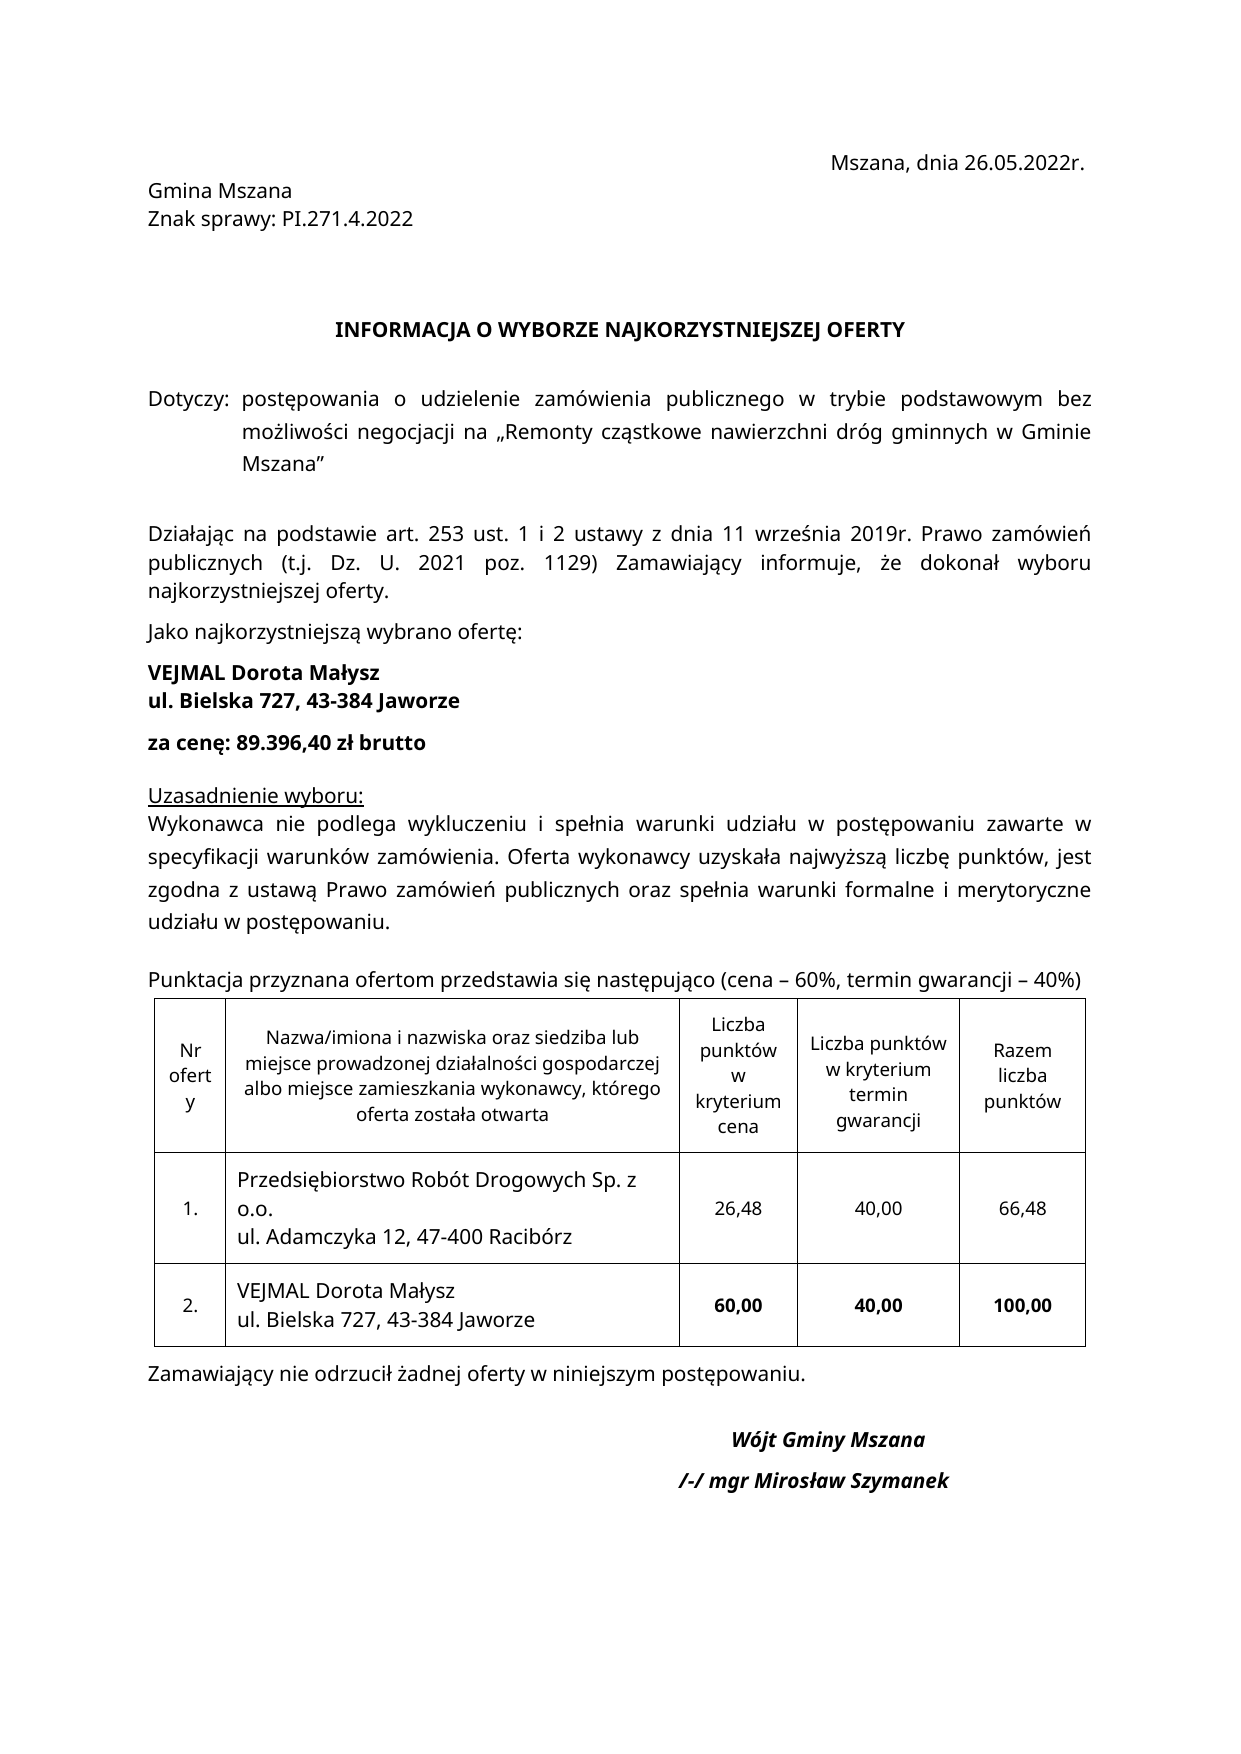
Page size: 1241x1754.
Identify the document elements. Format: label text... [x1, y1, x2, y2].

text Jako najkorzystniejszą wybrano ofertę: [148, 617, 1093, 646]
text Działając na podstawie art. 253 ust. 1 i 2 ustawy z dnia 11 września 2019r. Prawo zamówień publicznych (t.j. Dz. U. 2021 poz. 1129) Zamawiający informuje, że dokonał wyboru najkorzystniejszej oferty. [148, 519, 1093, 605]
table_header Nazwa/imiona i nazwiska oraz siedziba lub miejsce prowadzonej działalności gospodarczej albo miejsce zamieszkania wykonawcy, którego oferta została otwarta [226, 999, 679, 1152]
text Dotyczy: postępowania o udzielenie zamówienia publicznego w trybie podstawowym bez możliwości negocjacji na „Remonty cząstkowe nawierzchni dróg gminnych w Gminie Mszana” [148, 384, 1093, 478]
text INFORMACJA O WYBORZE NAJKORZYSTNIEJSZEJ OFERTY [148, 315, 1093, 343]
table_header Nr oferty [155, 999, 225, 1152]
table_cell 60,00 [680, 1264, 797, 1346]
text ul. Bielska 727, 43-384 Jaworze [148, 687, 1093, 715]
text VEJMAL Dorota Małysz [148, 658, 1093, 687]
text Zamawiający nie odrzucił żadnej oferty w niniejszym postępowaniu. [148, 1359, 1093, 1388]
table_header Liczba punktów w kryterium termin gwarancji [798, 999, 959, 1152]
table_cell 40,00 [798, 1153, 959, 1263]
text Uzasadnienie wyboru: [148, 781, 1093, 809]
table_cell 1. [155, 1153, 225, 1263]
table_cell 26,48 [680, 1153, 797, 1263]
table_header Liczba punktów w kryterium cena [680, 999, 797, 1152]
table_cell VEJMAL Dorota Małysz ul. Bielska 727, 43-384 Jaworze [226, 1264, 679, 1346]
table_cell Przedsiębiorstwo Robót Drogowych Sp. z o.o. ul. Adamczyka 12, 47-400 Racibórz [226, 1153, 679, 1263]
text Znak sprawy: PI.271.4.2022 [148, 204, 1124, 233]
table_cell 40,00 [798, 1264, 959, 1346]
text Gmina Mszana [148, 176, 1124, 204]
text Punktacja przyznana ofertom przedstawia się następująco (cena – 60%, termin gwarancji – 40%) [148, 965, 1093, 994]
table_cell 2. [155, 1264, 225, 1346]
table_cell 66,48 [960, 1153, 1085, 1263]
text Mszana, dnia 26.05.2022r. [148, 148, 1085, 176]
text za cenę: 89.396,40 zł brutto [148, 728, 1093, 756]
text Wójt Gminy Mszana [723, 1425, 1093, 1454]
text Wykonawca nie podlega wykluczeniu i spełnia warunki udziału w postępowaniu zawarte w specyfikacji warunków zamówienia. Oferta wykonawcy uzyskała najwyższą liczbę punktów, jest zgodna z ustawą Prawo zamówień publicznych oraz spełnia warunki formalne i merytoryczne udziału w postępowaniu. [148, 809, 1093, 936]
table_cell 100,00 [960, 1264, 1085, 1346]
text /-/ mgr Mirosław Szymanek [605, 1466, 1093, 1495]
table_header Razem liczba punktów [960, 999, 1085, 1152]
